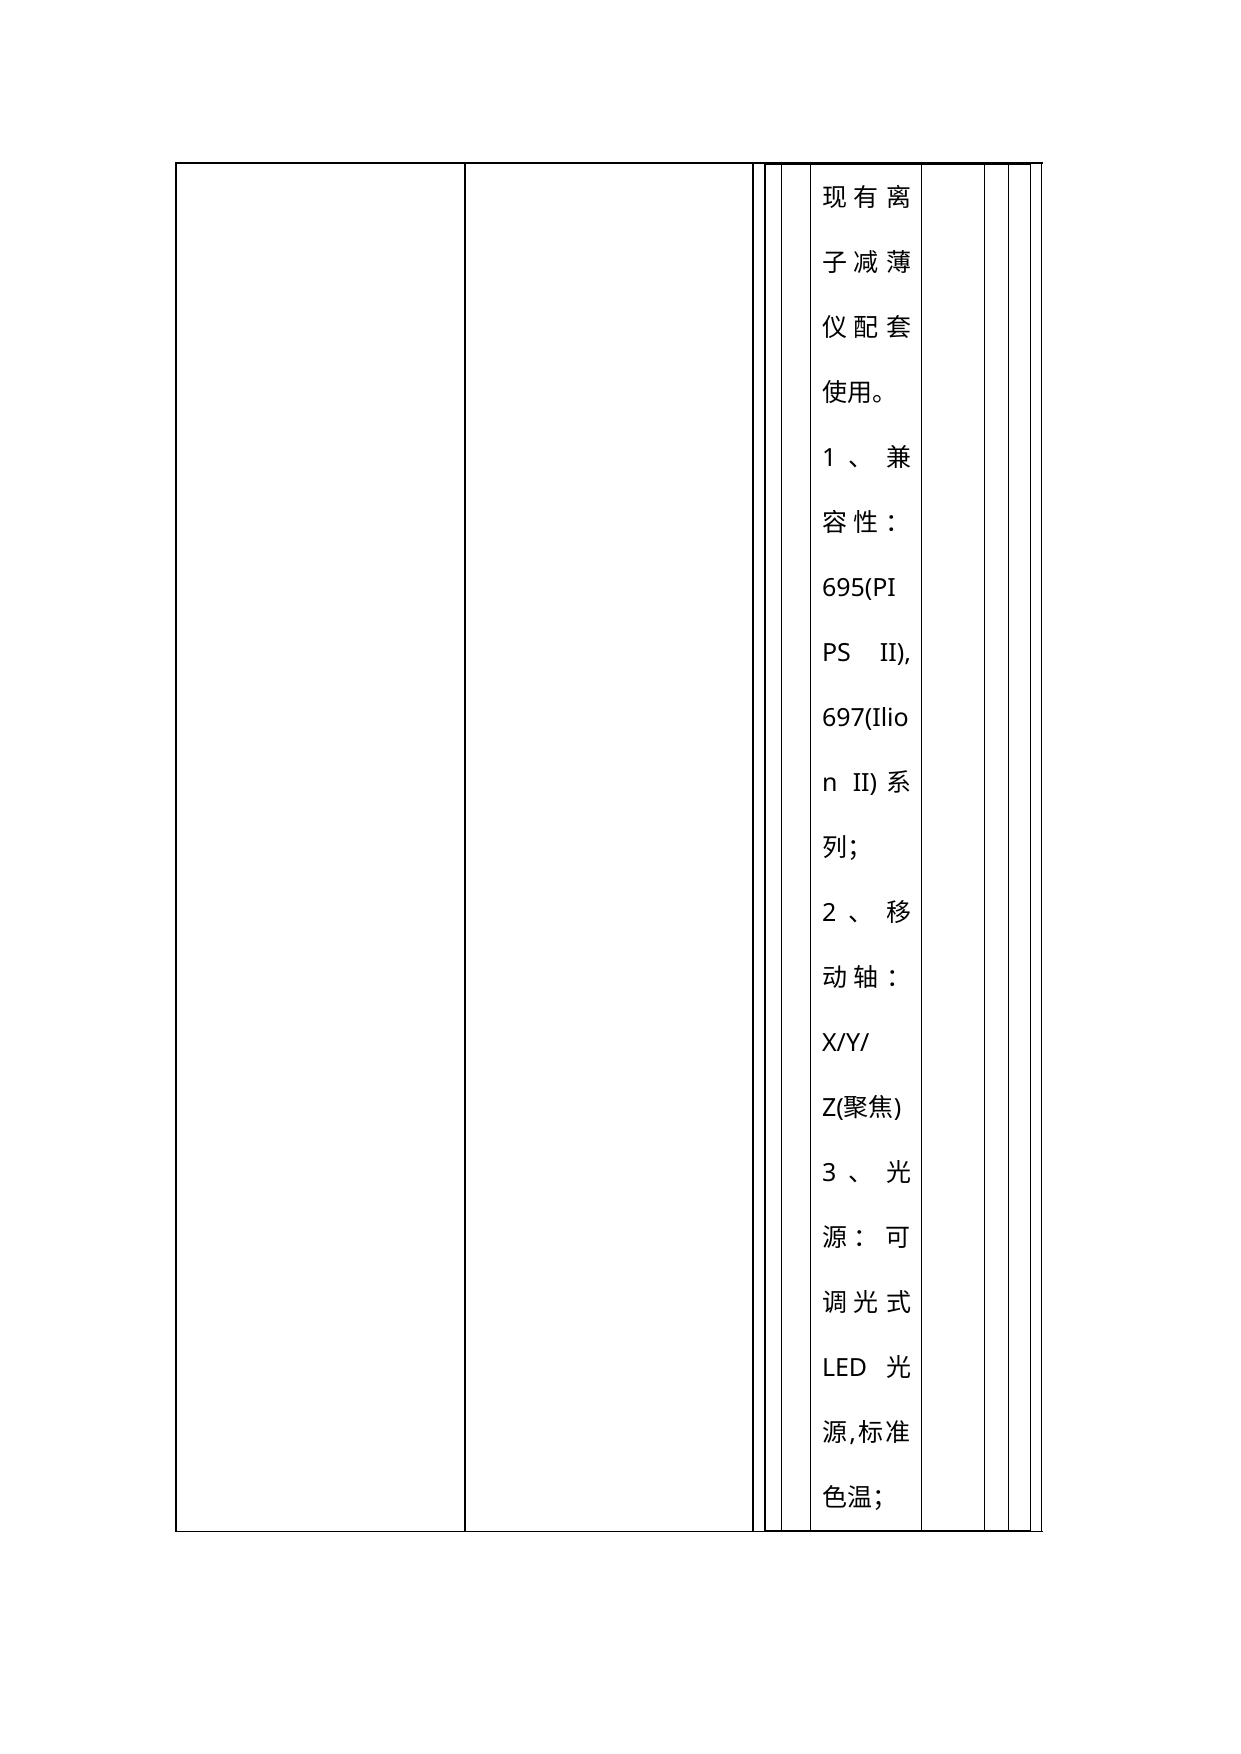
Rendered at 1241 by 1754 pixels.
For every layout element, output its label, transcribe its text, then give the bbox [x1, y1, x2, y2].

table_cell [811, 165, 921, 1530]
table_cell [922, 165, 984, 1530]
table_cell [985, 165, 1008, 1530]
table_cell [782, 165, 810, 1530]
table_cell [1009, 165, 1030, 1530]
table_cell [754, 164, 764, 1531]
table_cell 1 [177, 164, 464, 1531]
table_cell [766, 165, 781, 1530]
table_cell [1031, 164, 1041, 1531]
table_cell [466, 164, 752, 1531]
